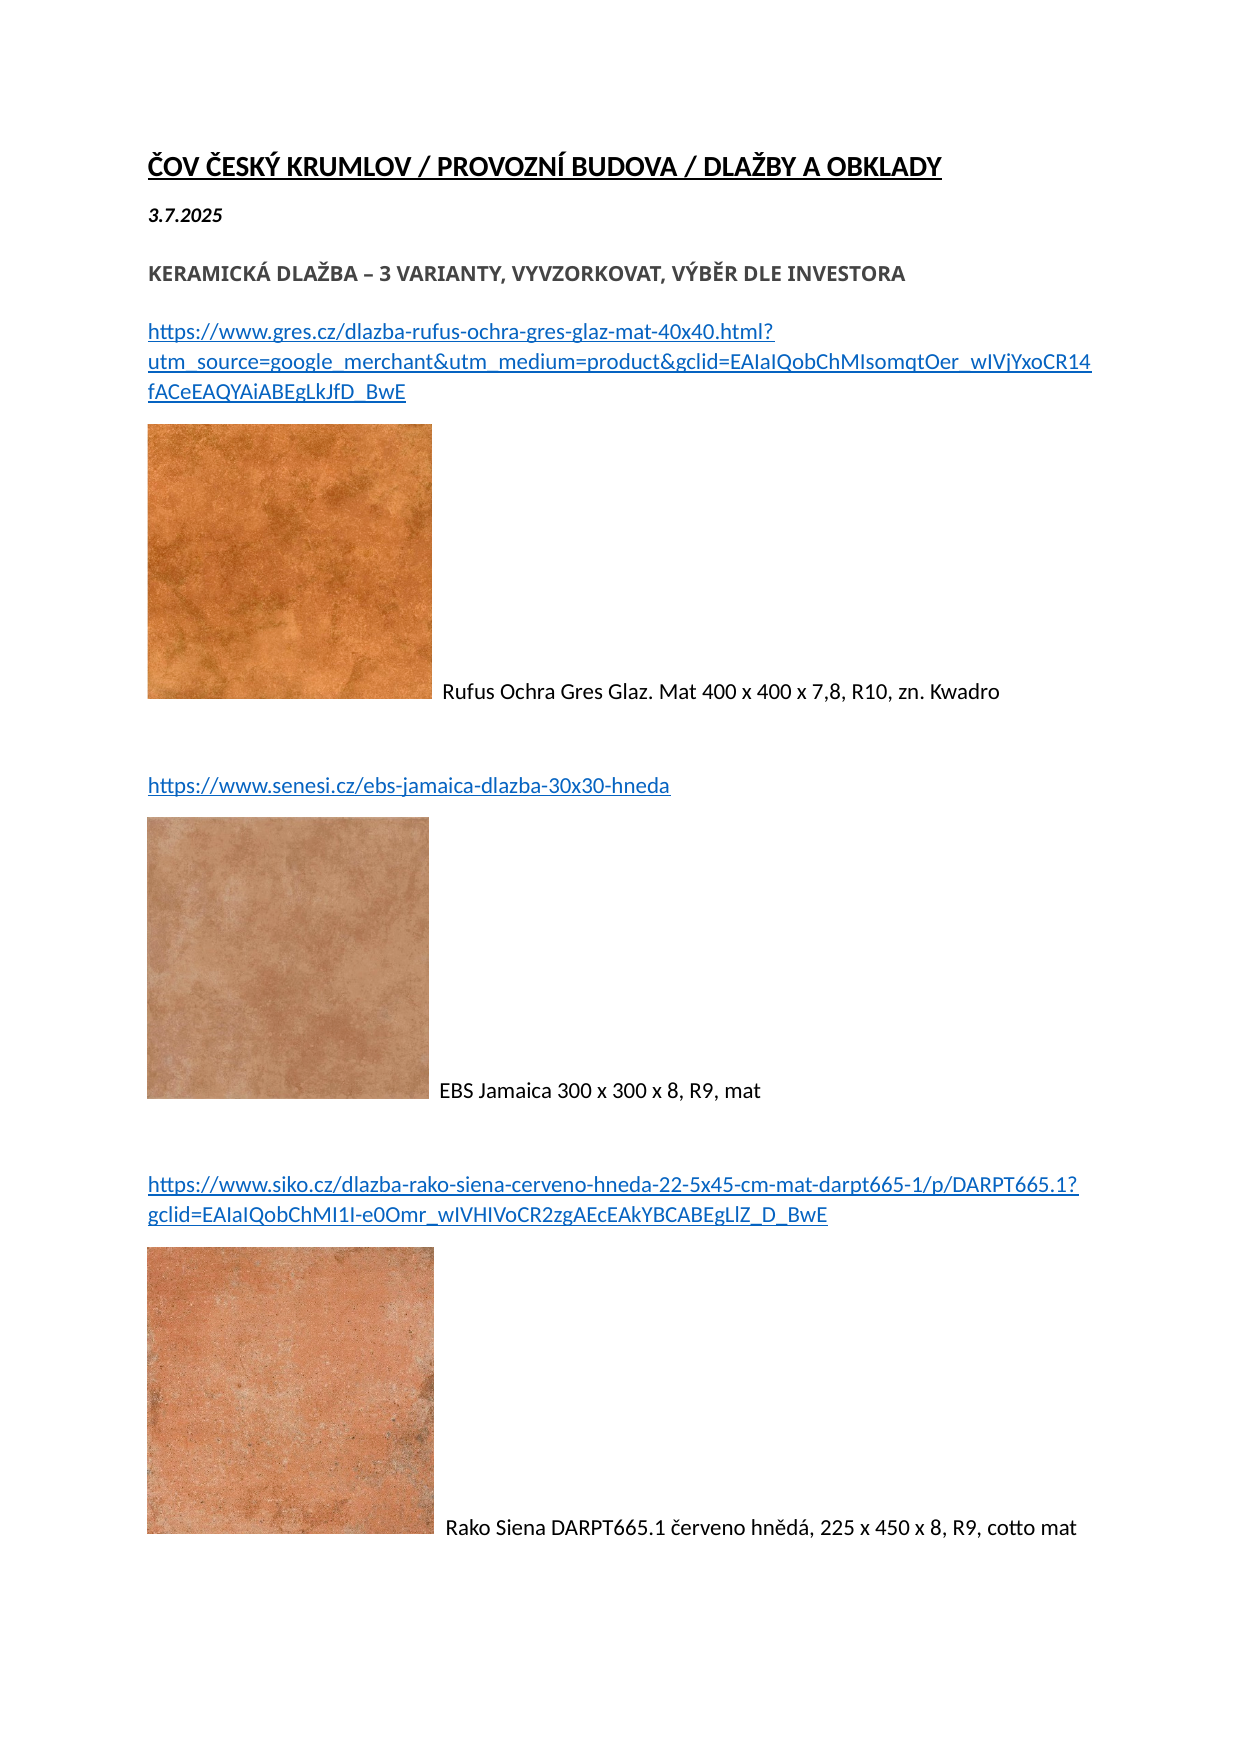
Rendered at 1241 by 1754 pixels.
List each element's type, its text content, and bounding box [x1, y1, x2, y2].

text ČOV ČESKÝ KRUMLOV / PROVOZNÍ BUDOVA / DLAŽBY A OBKLADY [148, 148, 1093, 183]
text KERAMICKÁ DLAŽBA – 3 VARIANTY, VYVZORKOVAT, VÝBĚR DLE INVESTORA [148, 259, 1093, 288]
text https://www.gres.cz/dlazba-rufus-ochra-gres-glaz-mat-40x40.html?utm_source=google_merchant&utm_medium=product&gclid=EAIaIQobChMIsomqtOer_wIVjYxoCR14fACeEAQYAiABEgLkJfD_BwE [148, 317, 1093, 405]
text https://www.senesi.cz/ebs-jamaica-dlazba-30x30-hneda [148, 771, 1093, 799]
picture [147, 817, 429, 1099]
text https://www.siko.cz/dlazba-rako-siena-cerveno-hneda-22-5x45-cm-mat-darpt665-1/p/DARPT665.1?gclid=EAIaIQobChMI1I-e0Omr_wIVHIVoCR2zgAEcEAkYBCABEgLlZ_D_BwE [148, 1170, 1093, 1229]
picture [147, 1247, 434, 1534]
picture [147, 424, 432, 699]
text 3.7.2025 [148, 203, 1093, 228]
